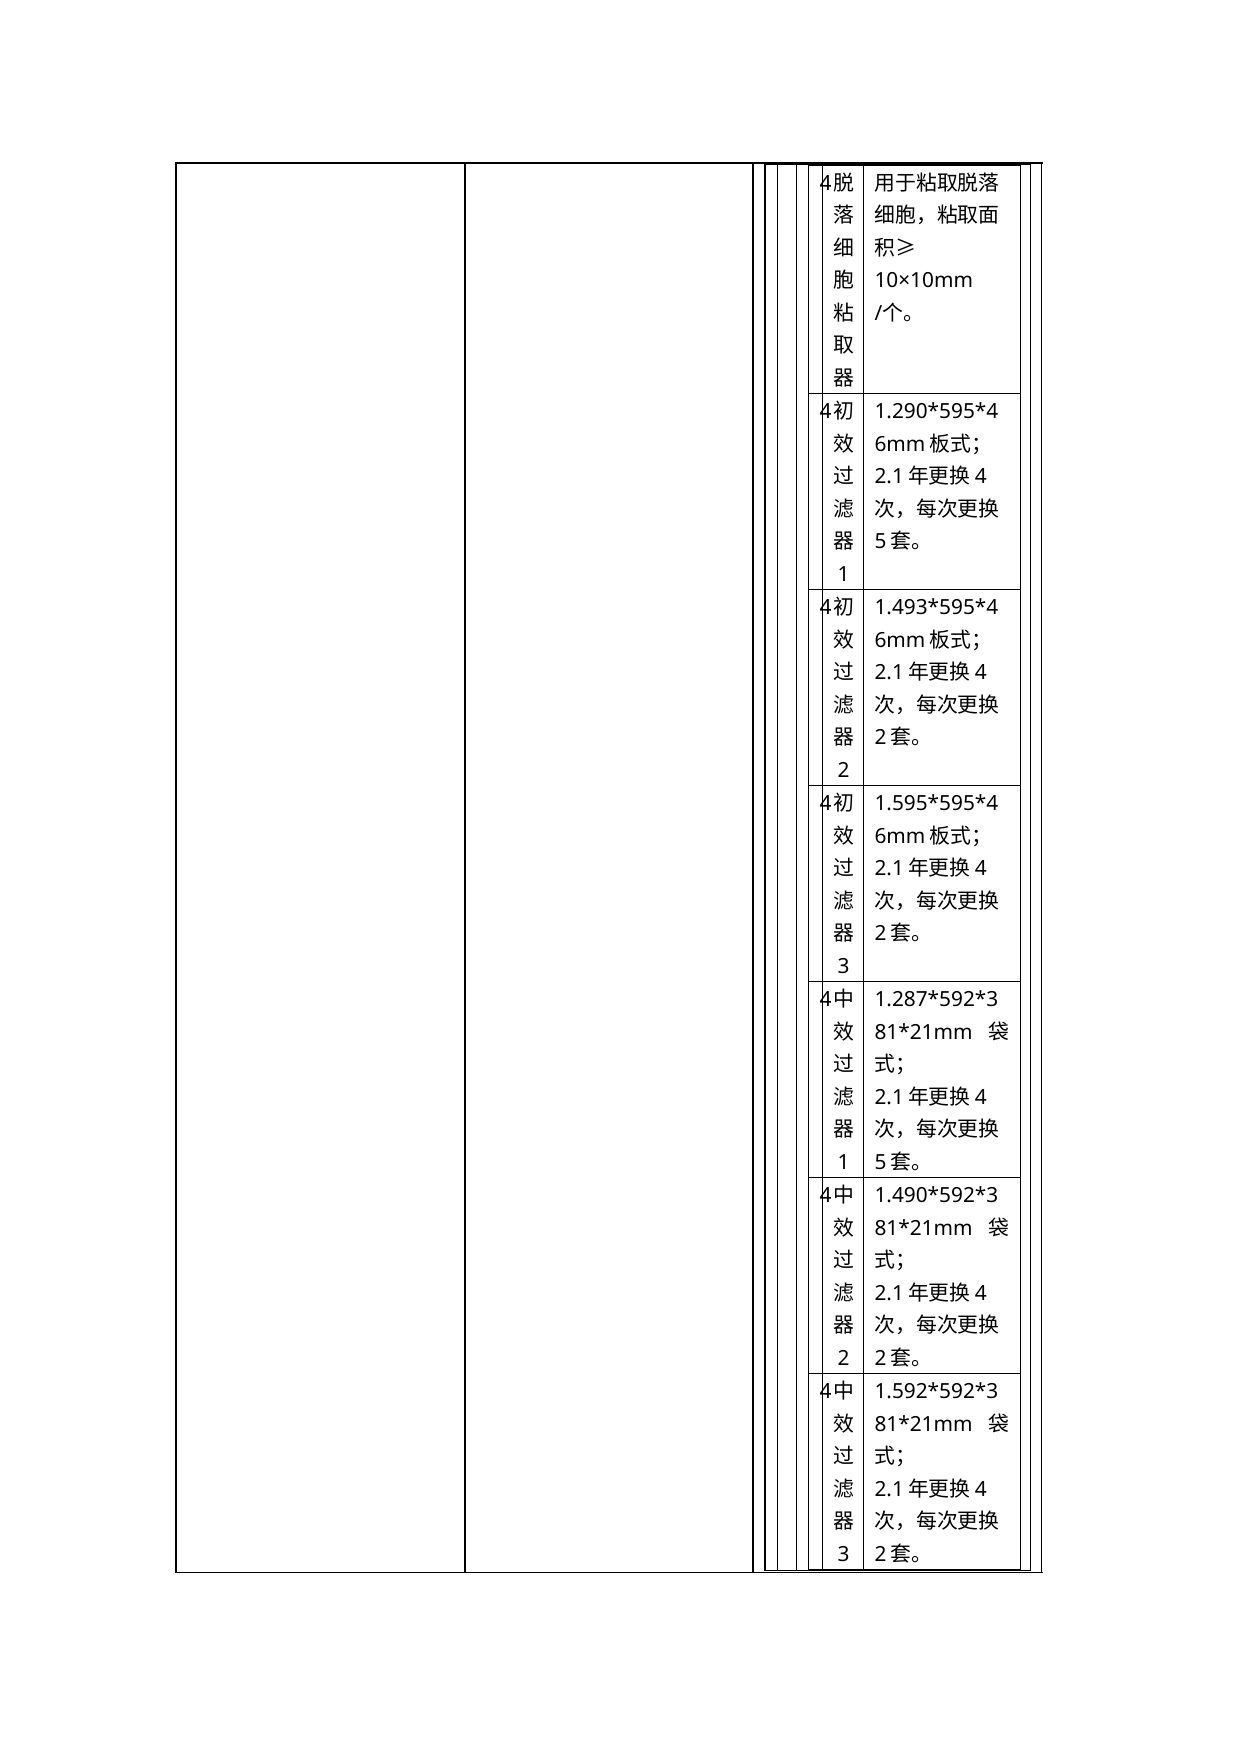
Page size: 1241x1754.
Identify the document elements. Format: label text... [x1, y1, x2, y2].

table_cell [864, 786, 1020, 981]
table_cell [809, 1178, 822, 1373]
table_cell [864, 982, 1020, 1177]
table_cell [1021, 165, 1030, 1570]
table_cell [766, 165, 777, 1570]
table_cell [823, 786, 863, 981]
table_cell [797, 165, 808, 1570]
table_cell [823, 982, 863, 1177]
table_cell [809, 1374, 822, 1569]
table_cell [823, 1374, 863, 1569]
table_cell [823, 590, 863, 785]
table_cell [864, 590, 1020, 785]
table_cell [864, 1178, 1020, 1373]
table_cell [466, 164, 752, 1571]
table_cell [864, 1374, 1020, 1569]
table_cell [809, 982, 822, 1177]
table_cell [754, 164, 764, 1571]
table_cell 1 [177, 164, 464, 1571]
table_cell [809, 590, 822, 785]
table_cell [864, 394, 1020, 589]
table_cell [823, 394, 863, 589]
table_cell [809, 166, 822, 393]
table_cell [1031, 164, 1041, 1571]
table_cell [778, 165, 796, 1570]
table_cell [809, 786, 822, 981]
table_cell [809, 394, 822, 589]
table_cell [864, 166, 1020, 393]
table_cell [823, 1178, 863, 1373]
table_cell [823, 166, 863, 393]
